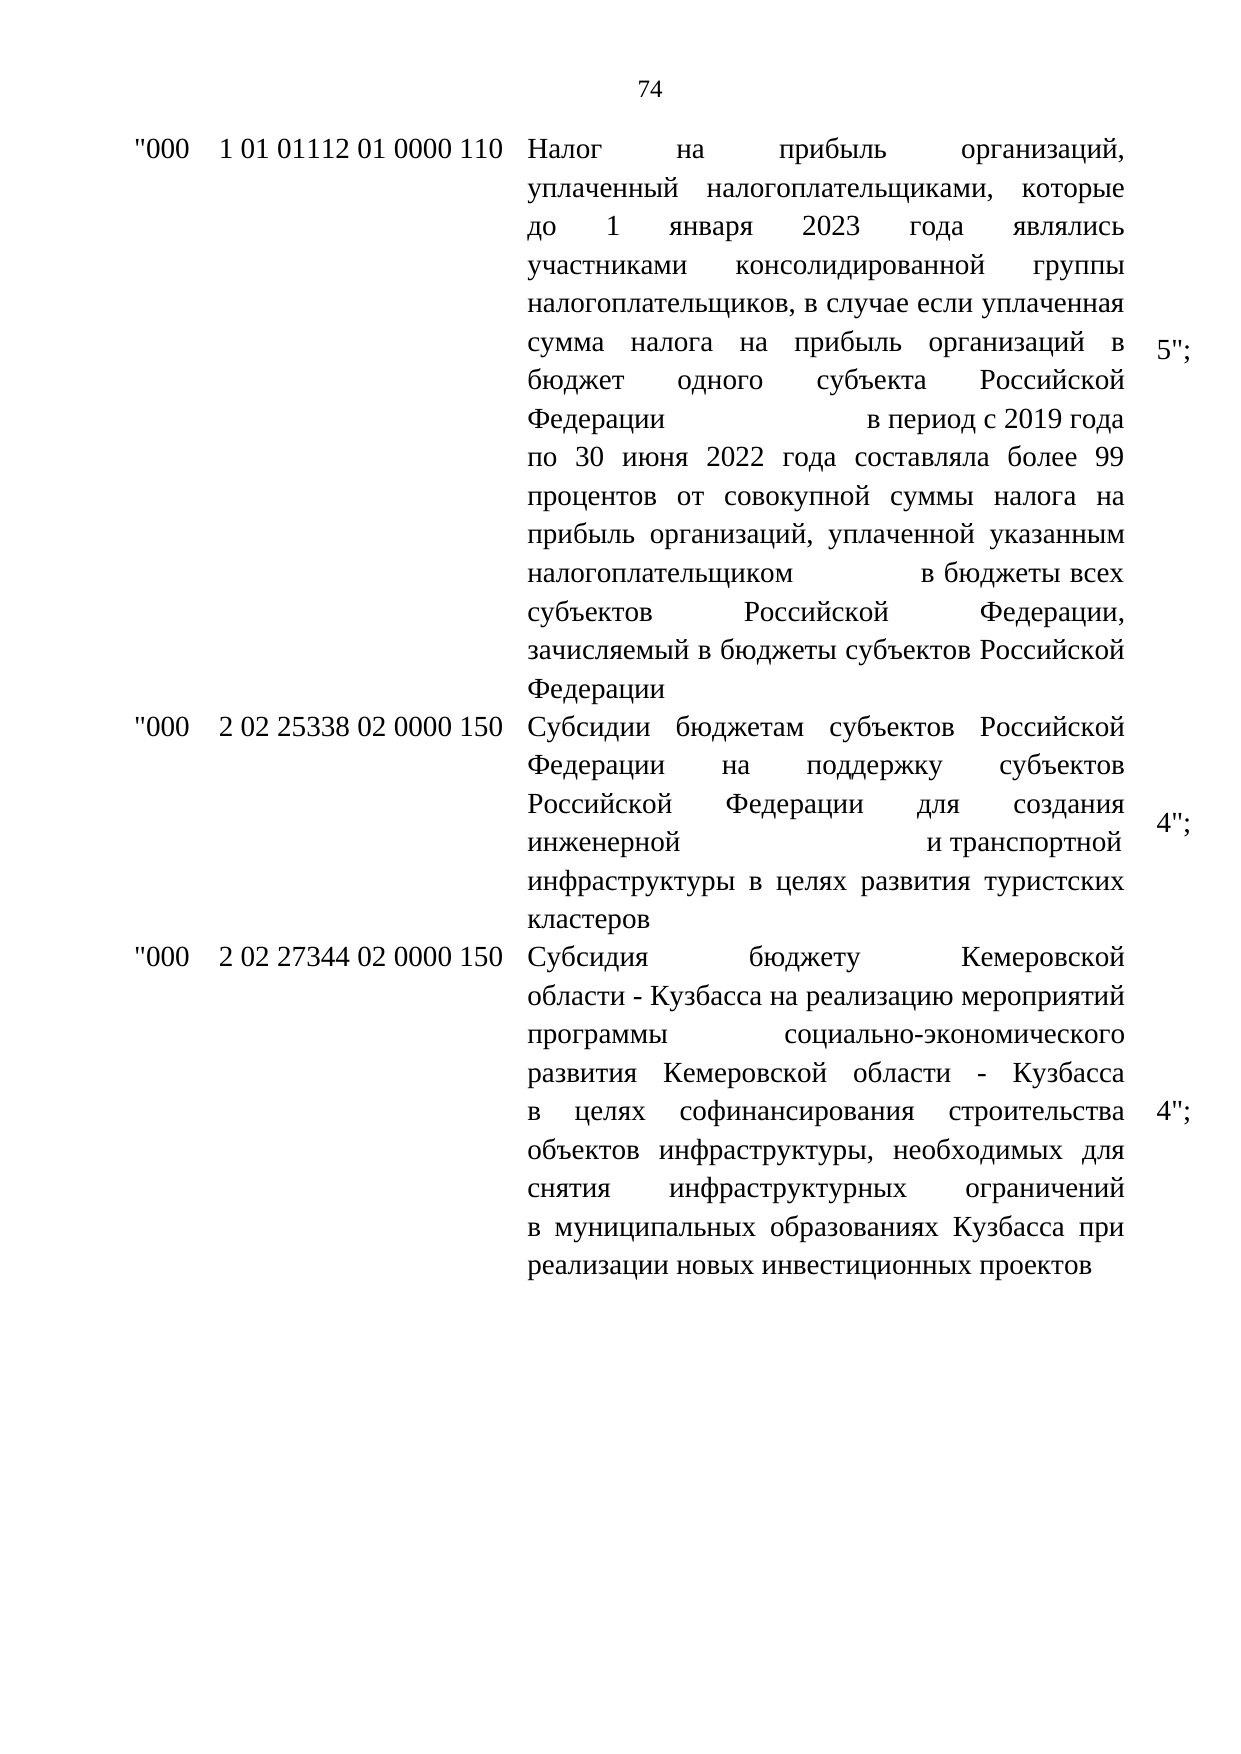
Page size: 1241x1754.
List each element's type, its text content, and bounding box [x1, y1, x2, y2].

table_cell 4"; [1136, 709, 1211, 939]
table_cell "000 [118, 131, 206, 709]
table_cell "000 [118, 939, 206, 1285]
table_cell 2 02 25338 02 0000 150 [206, 709, 516, 939]
table_cell 1 01 01112 01 0000 110 [206, 131, 516, 709]
table_cell 5"; [1136, 131, 1211, 709]
table_cell 2 02 27344 02 0000 150 [206, 939, 516, 1285]
table_cell 4"; [1136, 939, 1211, 1285]
table_cell Субсидия бюджету Кемеровской области - Кузбасса на реализацию мероприятий программы социально-экономического развития Кемеровской области - Кузбасса в целях софинансирования строительства объектов инфраструктуры, необходимых для снятия инфраструктурных ограничений в муниципальных образованиях Кузбасса при реализации новых инвестиционных проектов [516, 939, 1136, 1285]
table_cell Налог на прибыль организаций, уплаченный налогоплательщиками, которые до 1 января 2023 года являлись участниками консолидированной группы налогоплательщиков, в случае если уплаченная сумма налога на прибыль организаций в бюджет одного субъекта Российской Федерации в период с 2019 года по 30 июня 2022 года составляла более 99 процентов от совокупной суммы налога на прибыль организаций, уплаченной указанным налогоплательщиком в бюджеты всех субъектов Российской Федерации, зачисляемый в бюджеты субъектов Российской Федерации [516, 131, 1136, 709]
table_cell "000 [118, 709, 206, 939]
table_cell Субсидии бюджетам субъектов Российской Федерации на поддержку субъектов Российской Федерации для создания инженерной и транспортной инфраструктуры в целях развития туристских кластеров [516, 709, 1136, 939]
